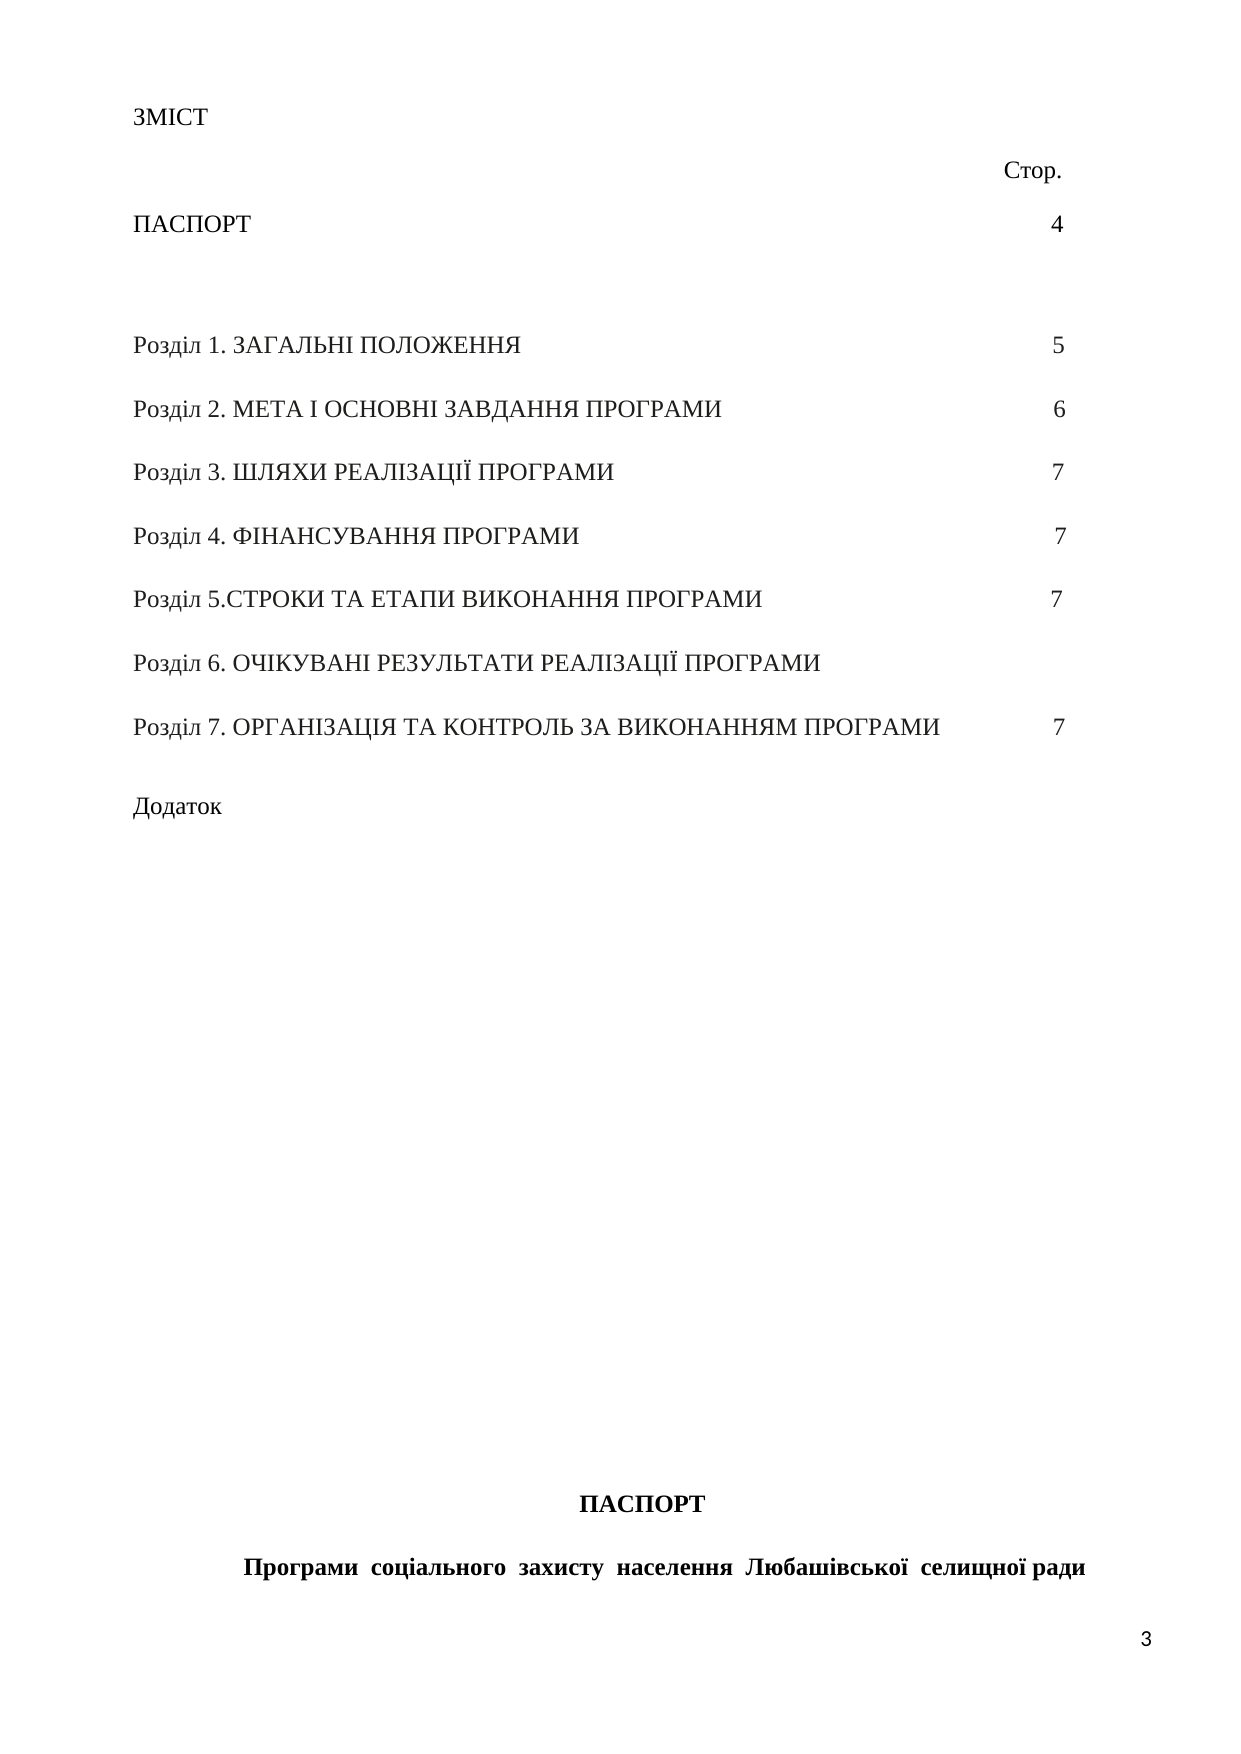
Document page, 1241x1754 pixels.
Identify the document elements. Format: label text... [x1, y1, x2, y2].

text Розділ 3. ШЛЯХИ РЕАЛІЗАЦІЇ ПРОГРАМИ 7 [133, 452, 1152, 486]
text Розділ 1. ЗАГАЛЬНІ ПОЛОЖЕННЯ 5 [133, 325, 1152, 359]
text Стор. [133, 156, 1152, 184]
text ПАСПОРТ 4 [133, 209, 1152, 238]
text Розділ 6. ОЧІКУВАНІ РЕЗУЛЬТАТИ РЕАЛІЗАЦІЇ ПРОГРАМИ [133, 642, 1152, 677]
text Розділ 7. ОРГАНІЗАЦІЯ ТА КОНТРОЛЬ ЗА ВИКОНАННЯМ ПРОГРАМИ 7 [133, 706, 1152, 740]
text Розділ 5.СТРОКИ ТА ЕТАПИ ВИКОНАННЯ ПРОГРАМИ 7 [133, 579, 1152, 613]
text ПАСПОРТ [133, 1489, 1152, 1518]
text Розділ 2. МЕТА І ОСНОВНІ ЗАВДАННЯ ПРОГРАМИ 6 [133, 388, 1152, 423]
text Програми соціального захисту населення Любашівської селищної ради [177, 1543, 1152, 1581]
text Розділ 4. ФІНАНСУВАННЯ ПРОГРАМИ 7 [133, 515, 1152, 550]
text Додаток [133, 791, 1152, 820]
text ЗМІСТ [133, 102, 1152, 131]
